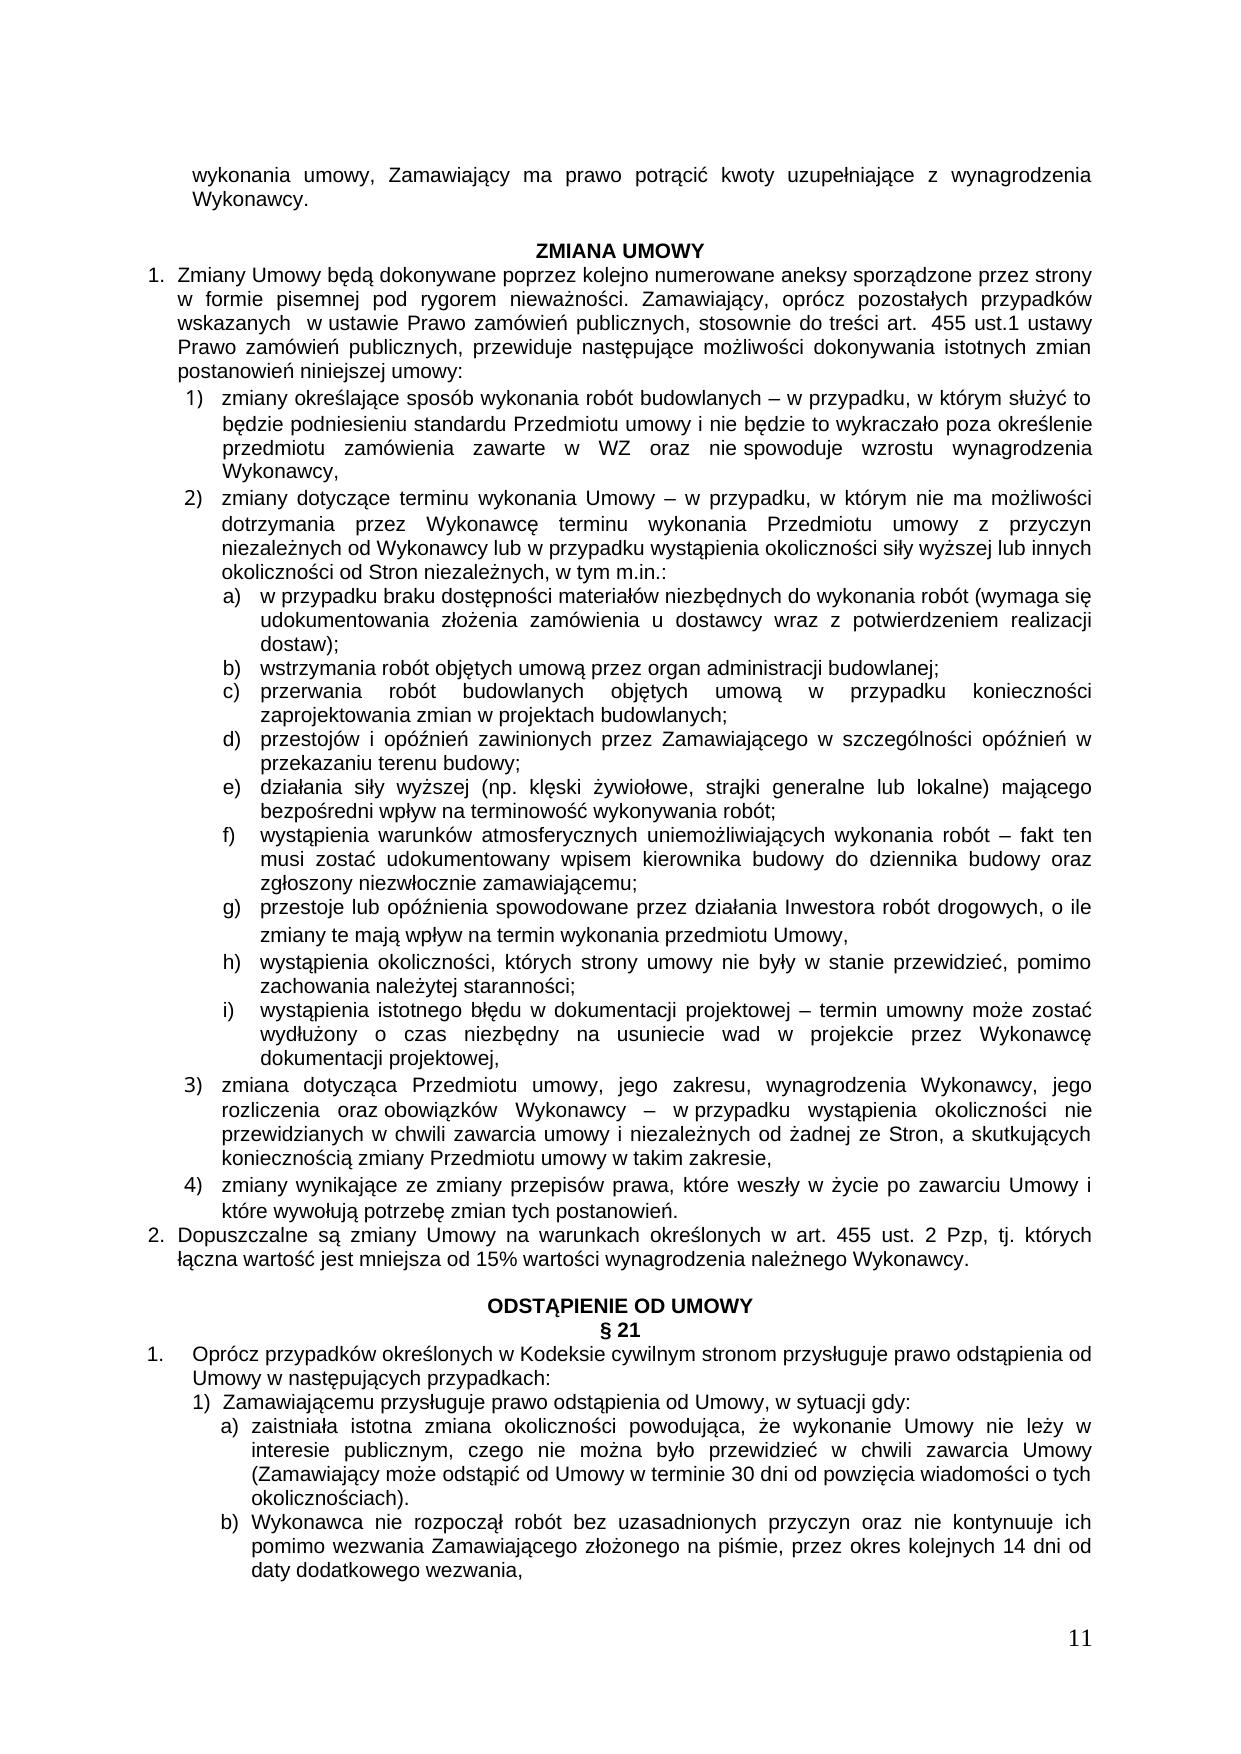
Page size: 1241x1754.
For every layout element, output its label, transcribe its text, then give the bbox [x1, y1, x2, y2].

list Zmiany Umowy będą dokonywane poprzez kolejno numerowane aneksy sporządzone przez strony w formie pisemnej pod rygorem nieważności. Zamawiający, oprócz pozostałych przypadków wskazanych w ustawie Prawo zamówień publicznych, stosownie do treści art. 455 ust.1 ustawy Prawo zamówień publicznych, przewiduje następujące możliwości dokonywania istotnych zmian postanowień niniejszej umowy: [148, 263, 1093, 383]
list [147, 162, 1093, 210]
list Oprócz przypadków określonych w Kodeksie cywilnym stronom przysługuje prawo odstąpienia od Umowy w następujących przypadkach: [147, 1342, 1093, 1390]
list wystąpienia warunków atmosferycznych uniemożliwiających wykonania robót – fakt ten musi zostać udokumentowany wpisem kierownika budowy do dziennika budowy oraz zgłoszony niezwłocznie zamawiającemu; [223, 823, 1093, 895]
list wystąpienia istotnego błędu w dokumentacji projektowej – termin umowny może zostać wydłużony o czas niezbędny na usuniecie wad w projekcie przez Wykonawcę dokumentacji projektowej, [223, 998, 1093, 1070]
list zaistniała istotna zmiana okoliczności powodująca, że wykonanie Umowy nie leży w interesie publicznym, czego nie można było przewidzieć w chwili zawarcia Umowy (Zamawiający może odstąpić od Umowy w terminie 30 dni od powzięcia wiadomości o tych okolicznościach). [220, 1414, 1093, 1510]
list przestojów i opóźnień zawinionych przez Zamawiającego w szczególności opóźnień w przekazaniu terenu budowy; [223, 727, 1093, 775]
text ODSTĄPIENIE OD UMOWY [148, 1294, 1093, 1318]
text ZMIANA UMOWY [148, 239, 1093, 263]
list Wykonawca nie rozpoczął robót bez uzasadnionych przyczyn oraz nie kontynuuje ich pomimo wezwania Zamawiającego złożonego na piśmie, przez okres kolejnych 14 dni od daty dodatkowego wezwania, [220, 1510, 1093, 1582]
list zmiany określające sposób wykonania robót budowlanych – w przypadku, w którym służyć to będzie podniesieniu standardu Przedmiotu umowy i nie będzie to wykraczało poza określenie przedmiotu zamówienia zawarte w WZ oraz nie spowoduje wzrostu wynagrodzenia Wykonawcy, [185, 383, 1093, 483]
list w przypadku braku dostępności materiałów niezbędnych do wykonania robót (wymaga się udokumentowania złożenia zamówienia u dostawcy wraz z potwierdzeniem realizacji dostaw); [223, 583, 1093, 655]
list zmiany wynikające ze zmiany przepisów prawa, które weszły w życie po zawarciu Umowy i które wywołują potrzebę zmian tych postanowień. [184, 1170, 1093, 1222]
list zmiana dotycząca Przedmiotu umowy, jego zakresu, wynagrodzenia Wykonawcy, jego rozliczenia oraz obowiązków Wykonawcy – w przypadku wystąpienia okoliczności nie przewidzianych w chwili zawarcia umowy i niezależnych od żadnej ze Stron, a skutkujących koniecznością zmiany Przedmiotu umowy w takim zakresie, [184, 1070, 1093, 1170]
list zmiany dotyczące terminu wykonania Umowy – w przypadku, w którym nie ma możliwości dotrzymania przez Wykonawcę terminu wykonania Przedmiotu umowy z przyczyn niezależnych od Wykonawcy lub w przypadku wystąpienia okoliczności siły wyższej lub innych okoliczności od Stron niezależnych, w tym m.in.: [184, 483, 1093, 583]
list Zamawiającemu przysługuje prawo odstąpienia od Umowy, w sytuacji gdy: [192, 1390, 1093, 1414]
list działania siły wyższej (np. klęski żywiołowe, strajki generalne lub lokalne) mającego bezpośredni wpływ na terminowość wykonywania robót; [223, 775, 1093, 823]
list przerwania robót budowlanych objętych umową w przypadku konieczności zaprojektowania zmian w projektach budowlanych; [223, 679, 1093, 727]
list wystąpienia okoliczności, których strony umowy nie były w stanie przewidzieć, pomimo zachowania należytej staranności; [223, 950, 1093, 998]
list wstrzymania robót objętych umową przez organ administracji budowlanej; [223, 655, 1093, 679]
text § 21 [148, 1318, 1093, 1342]
list przestoje lub opóźnienia spowodowane przez działania Inwestora robót drogowych, o ile zmiany te mają wpływ na termin wykonania przedmiotu Umowy, [223, 895, 1093, 946]
list Dopuszczalne są zmiany Umowy na warunkach określonych w art. 455 ust. 2 Pzp, tj. których łączna wartość jest mniejsza od 15% wartości wynagrodzenia należnego Wykonawcy. [148, 1222, 1093, 1270]
